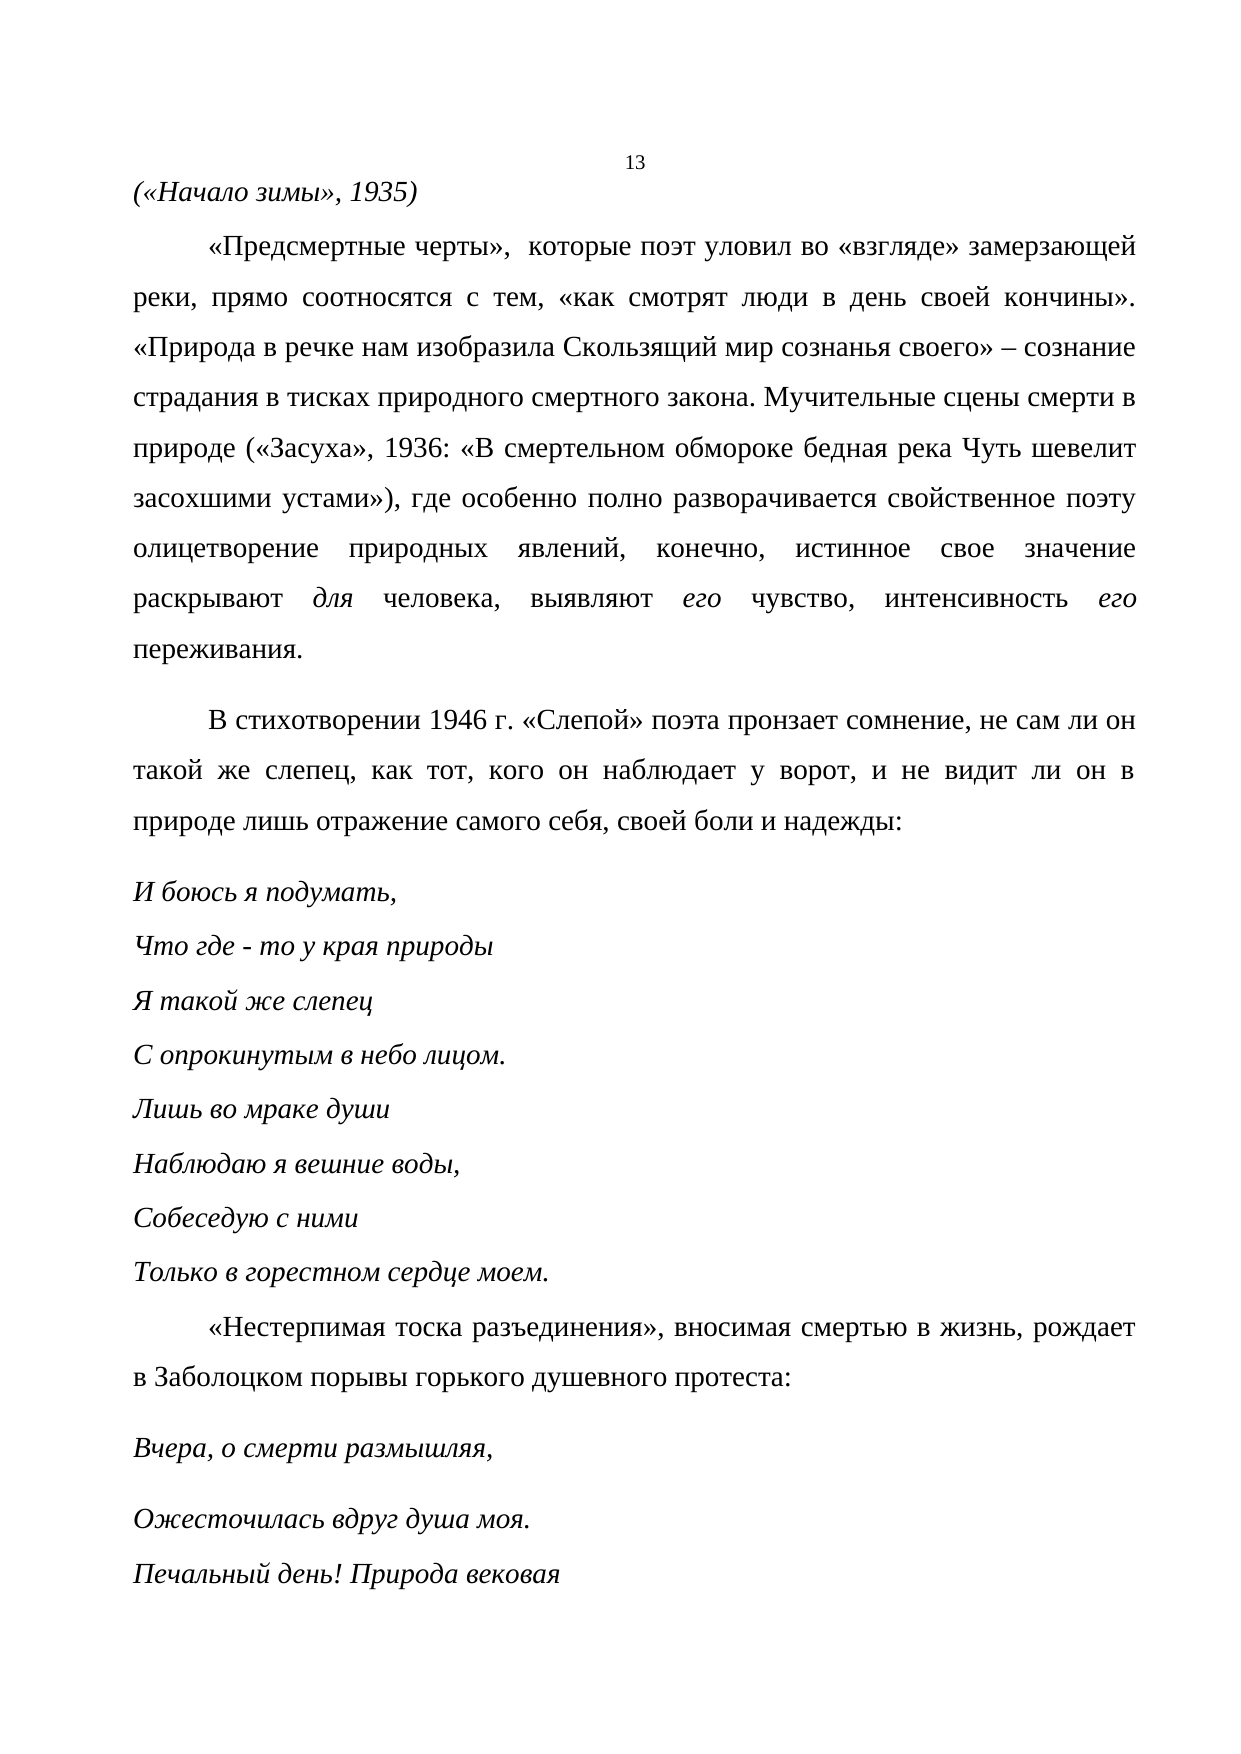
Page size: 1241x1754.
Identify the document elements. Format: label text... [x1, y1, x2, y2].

text Печальный день! Природа вековая [133, 1556, 1137, 1589]
text («Начало зимы», 1935) [133, 174, 1137, 208]
text Я такой же слепец [133, 983, 1137, 1016]
text Что где - то у края природы [133, 928, 1137, 962]
text Ожесточилась вдруг душа моя. [133, 1501, 1137, 1535]
text Собеседую с ними [133, 1200, 1137, 1234]
text «Предсмертные черты», которые поэт уловил во «взгляде» замерзающей реки, прямо соотносятся с тем, «как смотрят люди в день своей кончины». «Природа в речке нам изобразила Скользящий мир сознанья своего» – сознание страдания в тисках природного смертного закона. Мучительные сцены смерти в природе («Засуха», 1936: «В смертельном обмороке бедная река Чуть шевелит засохшими устами»), где особенно полно разворачивается свойственное поэту олицетворение природных явлений, конечно, истинное свое значение раскрывают для человека, выявляют его чувство, интенсивность его переживания. [133, 228, 1137, 664]
text Лишь во мраке души [133, 1091, 1137, 1125]
text Наблюдаю я вешние воды, [133, 1146, 1137, 1179]
text В стихотворении 1946 г. «Слепой» поэта пронзает сомнение, не сам ли он такой же слепец, как тот, кого он наблюдает у ворот, и не видит ли он в природе лишь отражение самого себя, своей боли и надежды: [133, 702, 1137, 836]
text Только в горестном сердце моем. [133, 1254, 1137, 1288]
text «Нестерпимая тоска разъединения», вносимая смертью в жизнь, рождает в Заболоцком порывы горького душевного протеста: [133, 1309, 1137, 1393]
text Вчера, о смерти размышляя, [133, 1430, 1137, 1464]
text И боюсь я подумать, [133, 874, 1137, 907]
text С опрокинутым в небо лицом. [133, 1037, 1137, 1071]
